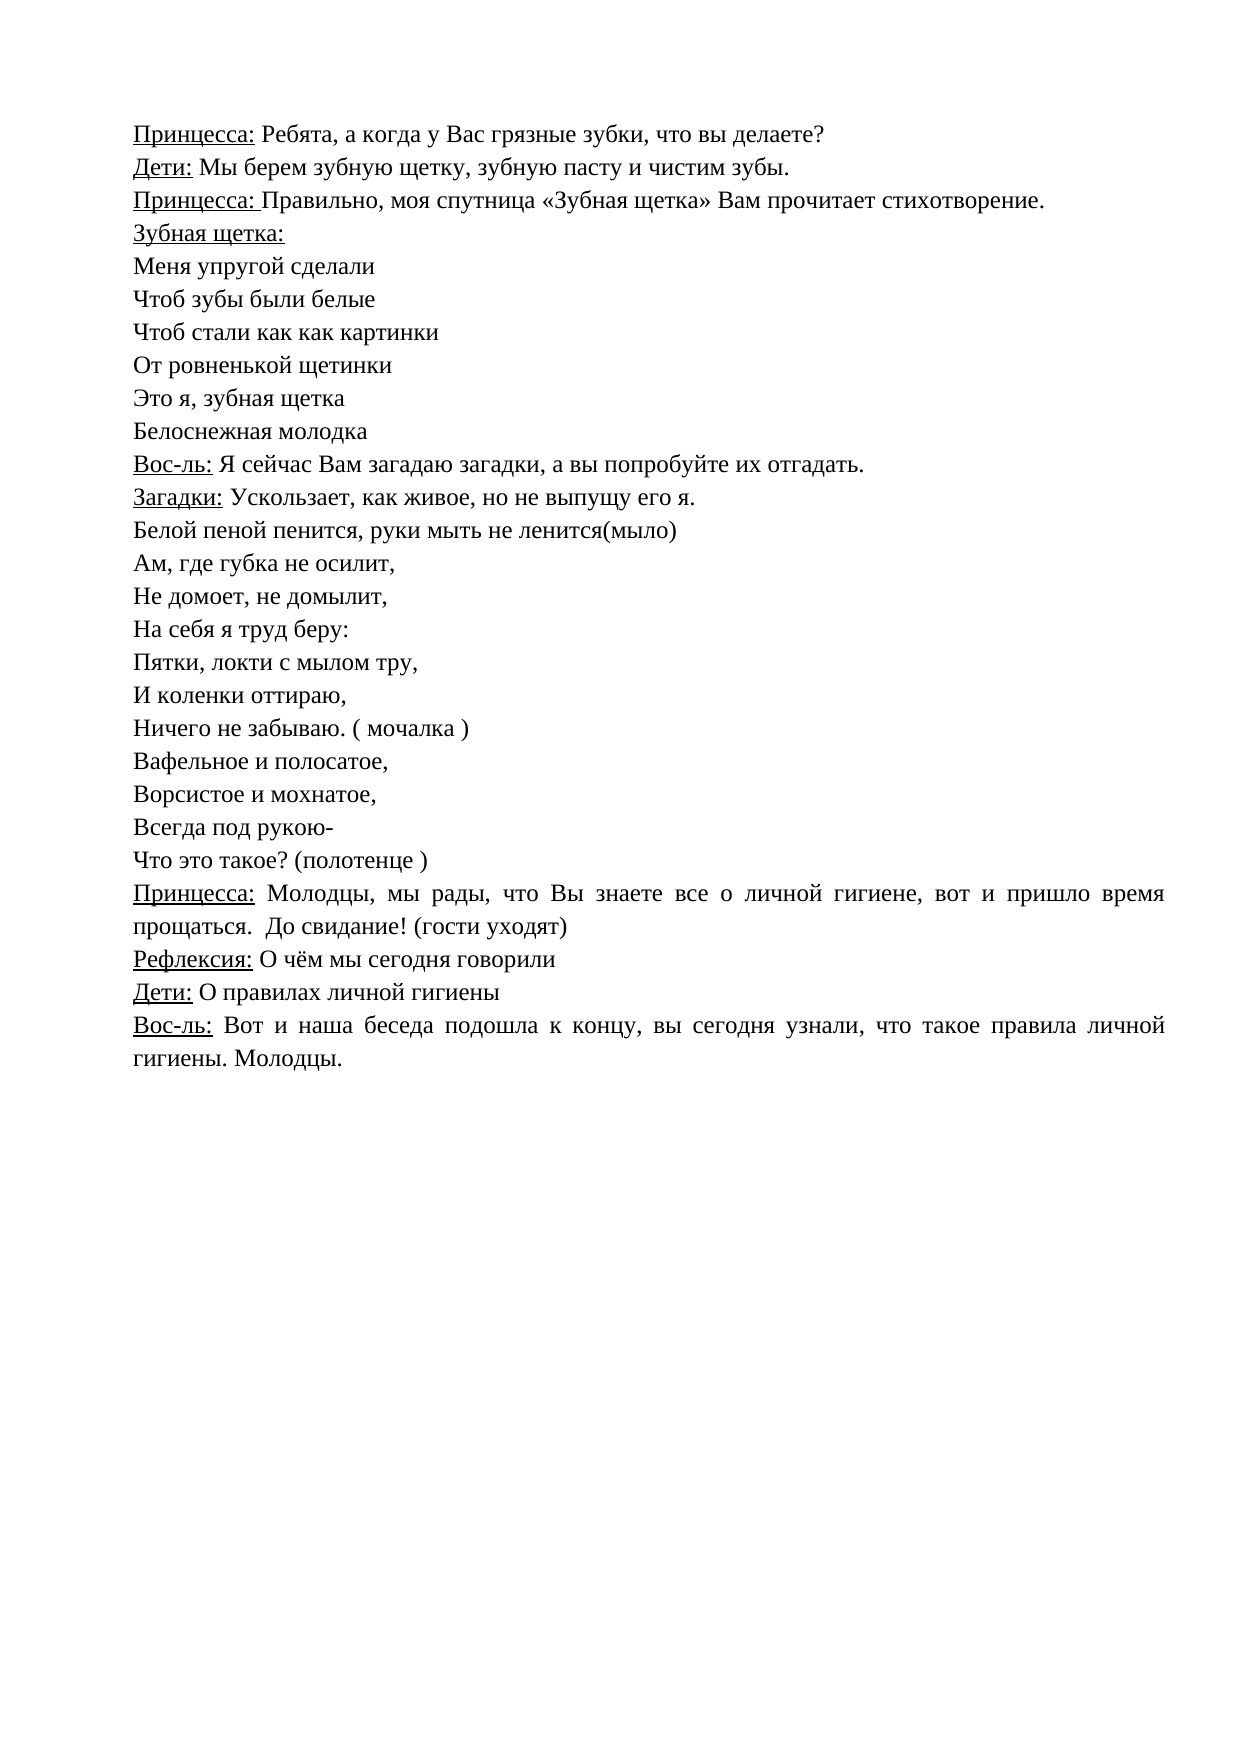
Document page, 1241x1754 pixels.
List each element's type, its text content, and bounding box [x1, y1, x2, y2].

text Чтоб зубы были белые [133, 284, 1166, 313]
text От ровненькой щетинки [133, 350, 1166, 379]
text Ам, где губка не осилит, [133, 548, 1166, 577]
text Зубная щетка: [133, 218, 1166, 247]
text Что это такое? (полотенце ) [133, 845, 1166, 874]
text Дети: О правилах личной гигиены [133, 977, 1166, 1006]
text Принцесса: Ребята, а когда у Вас грязные зубки, что вы делаете? [133, 119, 1166, 147]
text Чтоб стали как как картинки [133, 317, 1166, 346]
text Рефлексия: О чём мы сегодня говорили [133, 944, 1166, 973]
text Вос-ль: Я сейчас Вам загадаю загадки, а вы попробуйте их отгадать. [133, 449, 1166, 478]
text Вафельное и полосатое, [133, 746, 1166, 775]
text Всегда под рукою- [133, 812, 1166, 841]
text Дети: Мы берем зубную щетку, зубную пасту и чистим зубы. [133, 152, 1166, 181]
text Вос-ль: Вот и наша беседа подошла к концу, вы сегодня узнали, что такое правила личной гигиены. Молодцы. [133, 1010, 1166, 1072]
text Не домоет, не домылит, [133, 581, 1166, 610]
text Белой пеной пенится, руки мыть не ленится(мыло) [133, 515, 1166, 544]
text Это я, зубная щетка [133, 383, 1166, 412]
text Ничего не забываю. ( мочалка ) [133, 713, 1166, 742]
text Принцесса: Правильно, моя спутница «Зубная щетка» Вам прочитает стихотворение. [133, 185, 1166, 213]
text Меня упругой сделали [133, 251, 1166, 279]
text На себя я труд беру: [133, 614, 1166, 643]
text И коленки оттираю, [133, 680, 1166, 709]
text Ворсистое и мохнатое, [133, 779, 1166, 808]
text Белоснежная молодка [133, 416, 1166, 445]
text Принцесса: Молодцы, мы рады, что Вы знаете все о личной гигиене, вот и пришло время прощаться. До свидание! (гости уходят) [133, 878, 1166, 940]
text Пятки, локти с мылом тру, [133, 647, 1166, 676]
text Загадки: Ускользает, как живое, но не выпущу его я. [133, 482, 1166, 511]
